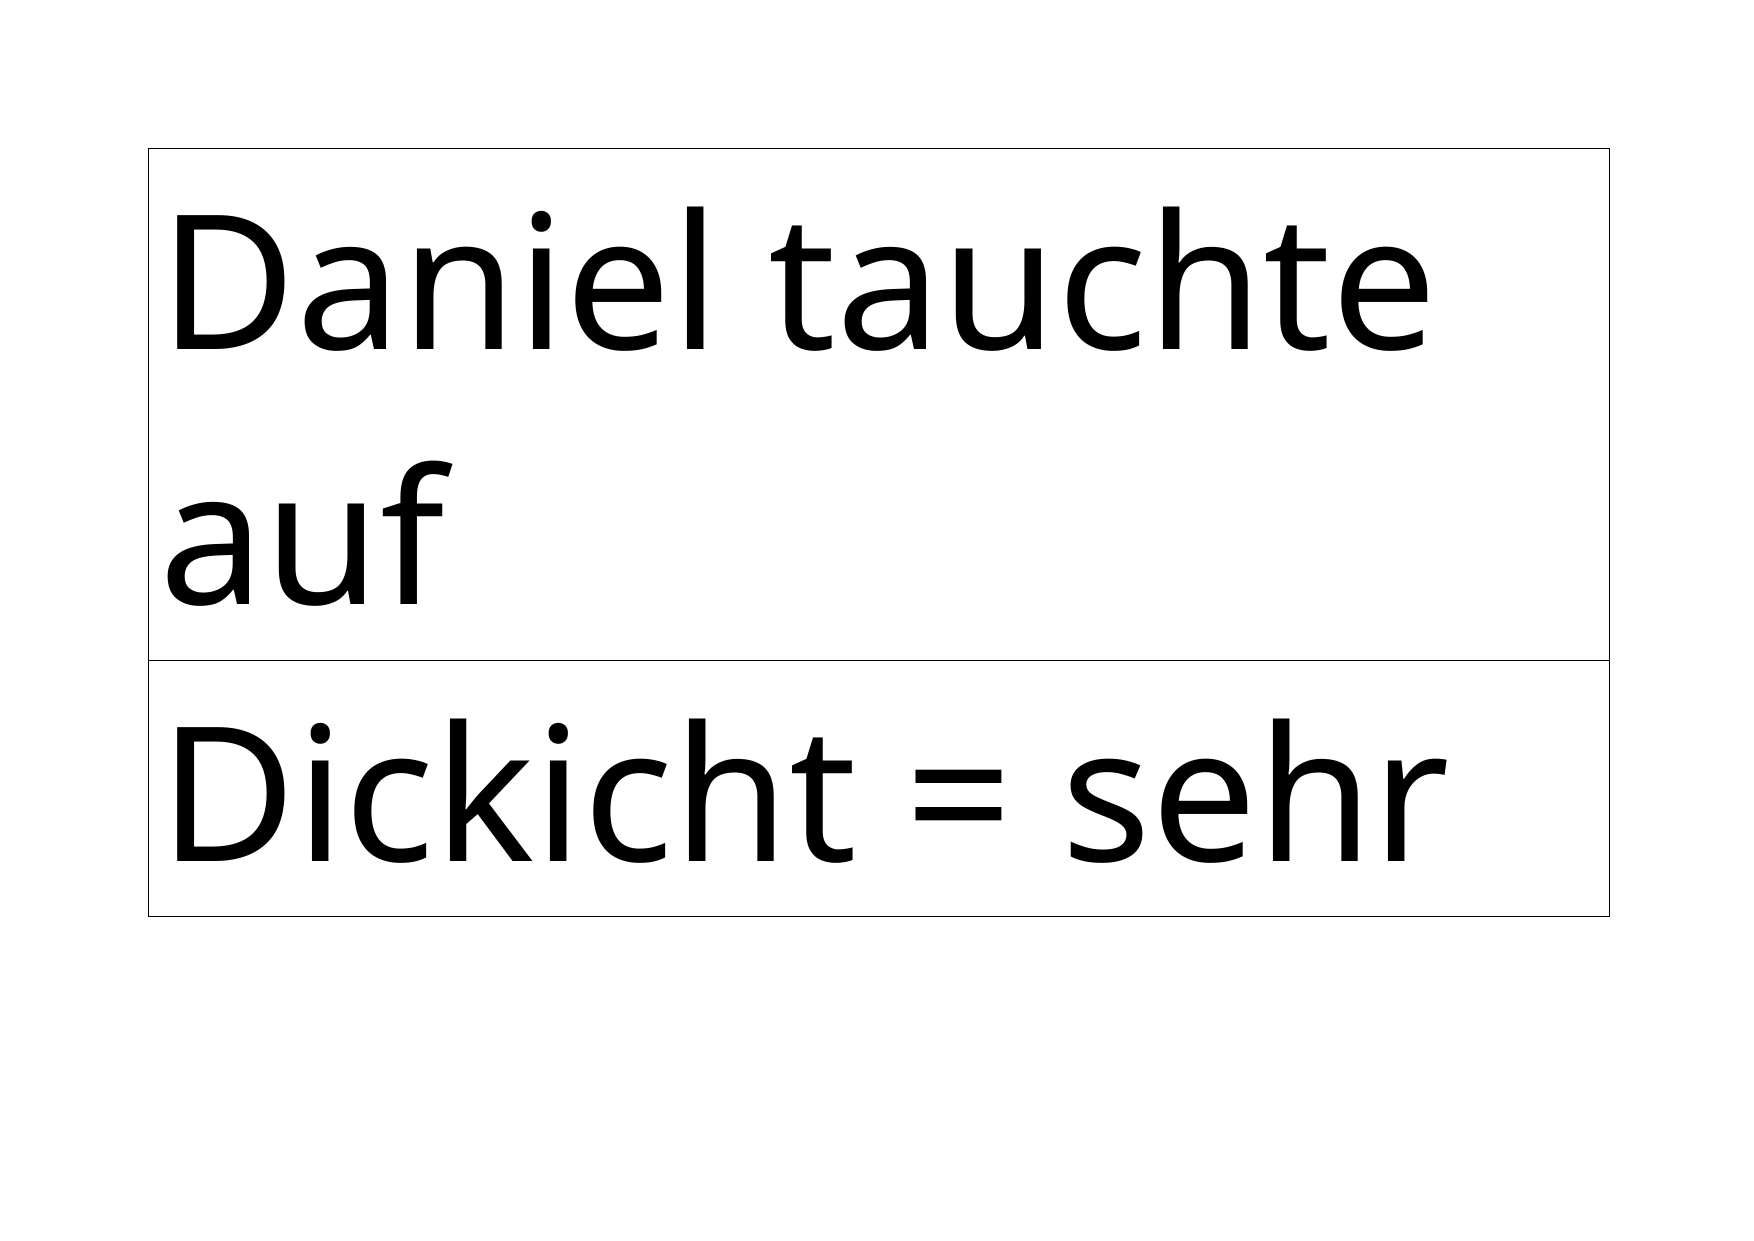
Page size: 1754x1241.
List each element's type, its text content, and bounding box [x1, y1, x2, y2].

table_cell Daniel tauchte auf [149, 149, 1609, 659]
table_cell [149, 661, 1609, 916]
